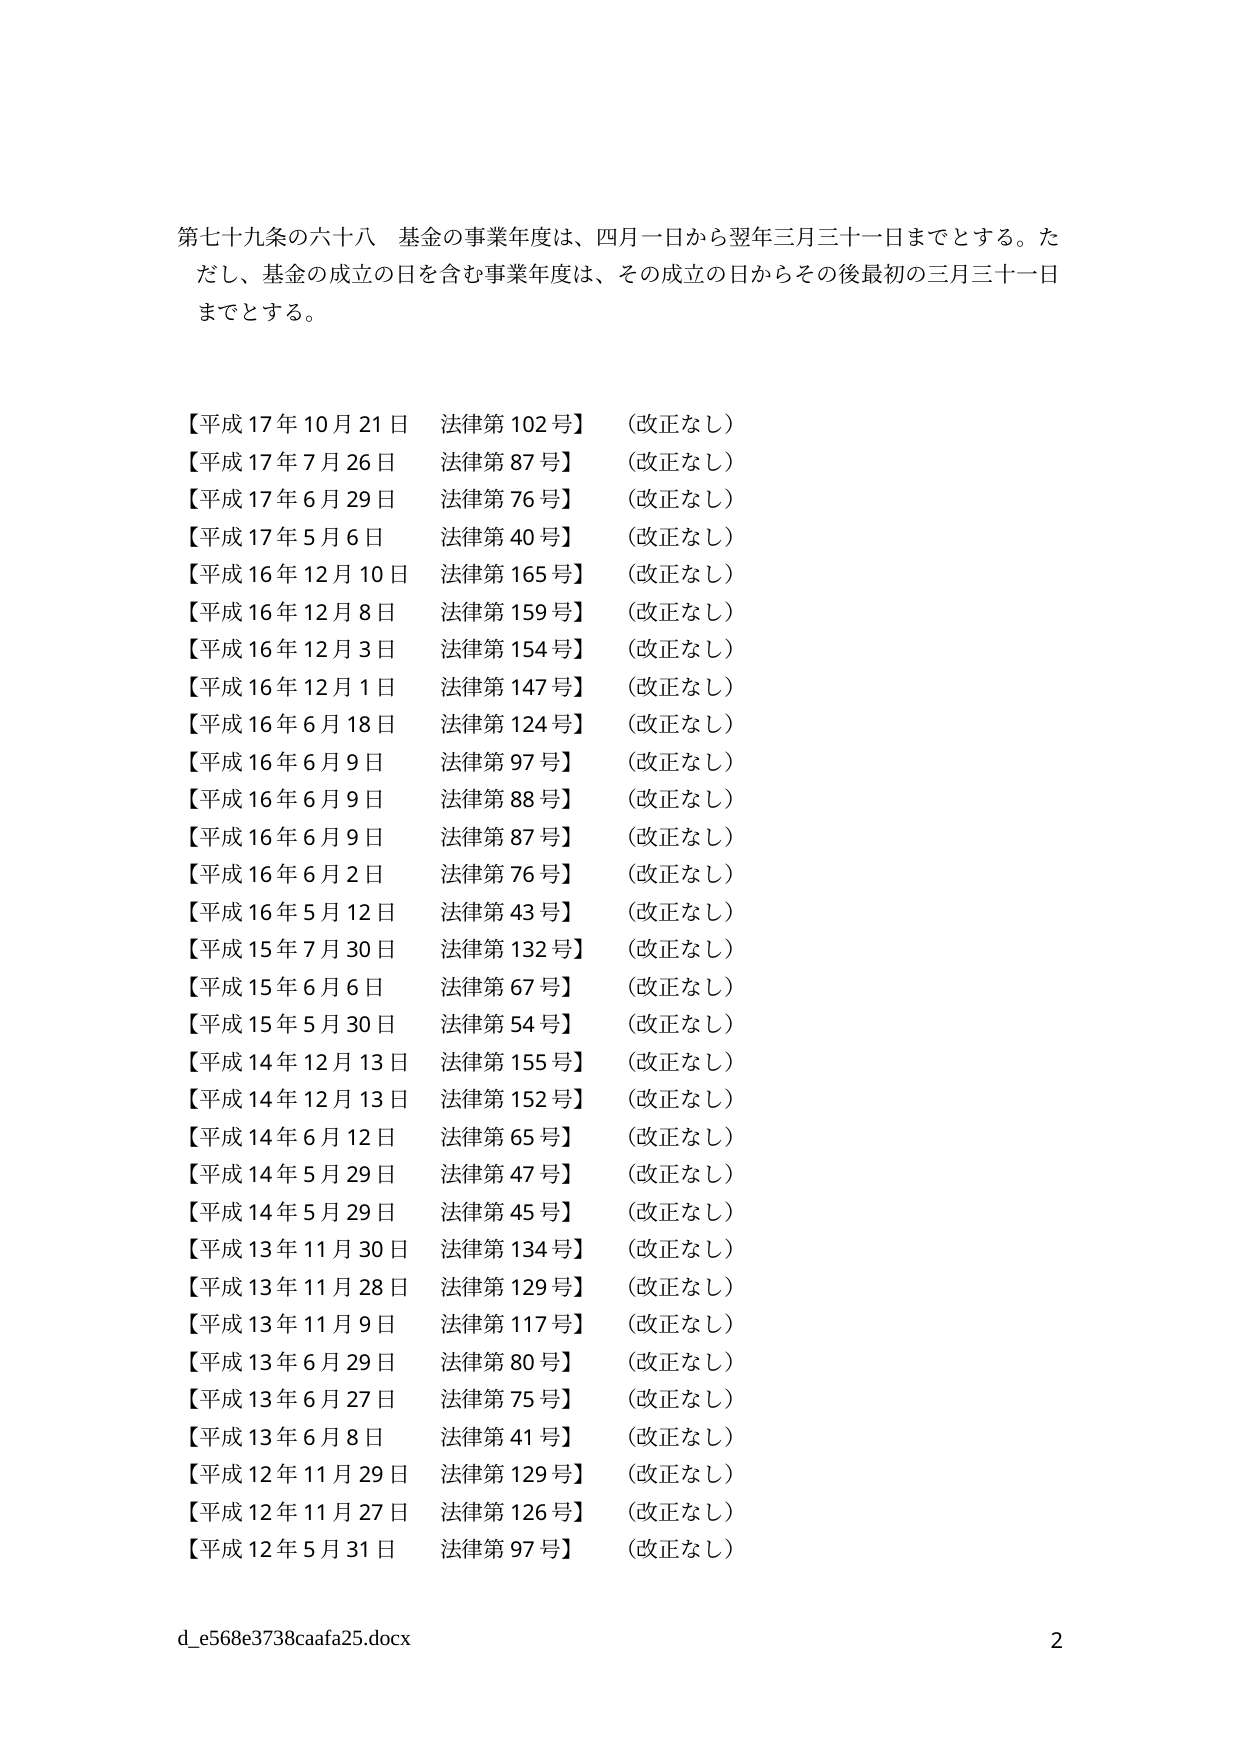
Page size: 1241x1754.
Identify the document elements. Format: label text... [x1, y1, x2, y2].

text 【平成16年12月8日 法律第159号】 （改正なし） [177, 592, 1063, 629]
text 【平成16年6月9日 法律第87号】 （改正なし） [177, 817, 1063, 854]
text 【平成17年10月21日 法律第102号】 （改正なし） [177, 404, 1063, 442]
text 【平成14年12月13日 法律第155号】 （改正なし） [177, 1042, 1063, 1079]
text 【平成14年5月29日 法律第45号】 （改正なし） [177, 1192, 1063, 1229]
text 【平成12年5月31日 法律第97号】 （改正なし） [177, 1529, 1063, 1567]
text 【平成12年11月27日 法律第126号】 （改正なし） [177, 1492, 1063, 1529]
text 【平成15年7月30日 法律第132号】 （改正なし） [177, 929, 1063, 967]
text 【平成14年6月12日 法律第65号】 （改正なし） [177, 1117, 1063, 1154]
text 【平成13年11月28日 法律第129号】 （改正なし） [177, 1267, 1063, 1304]
text 【平成13年6月27日 法律第75号】 （改正なし） [177, 1379, 1063, 1417]
text 【平成16年6月18日 法律第124号】 （改正なし） [177, 704, 1063, 742]
text 【平成15年6月6日 法律第67号】 （改正なし） [177, 967, 1063, 1004]
text 【平成15年5月30日 法律第54号】 （改正なし） [177, 1004, 1063, 1042]
text 【平成16年5月12日 法律第43号】 （改正なし） [177, 892, 1063, 929]
text 【平成13年11月30日 法律第134号】 （改正なし） [177, 1229, 1063, 1267]
text 【平成16年6月9日 法律第97号】 （改正なし） [177, 742, 1063, 779]
text 【平成16年12月3日 法律第154号】 （改正なし） [177, 629, 1063, 667]
text 【平成14年5月29日 法律第47号】 （改正なし） [177, 1154, 1063, 1192]
text 【平成13年6月8日 法律第41号】 （改正なし） [177, 1417, 1063, 1454]
text 【平成16年12月1日 法律第147号】 （改正なし） [177, 667, 1063, 704]
text 【平成13年6月29日 法律第80号】 （改正なし） [177, 1342, 1063, 1379]
text 【平成17年7月26日 法律第87号】 （改正なし） [177, 442, 1063, 479]
text 【平成17年6月29日 法律第76号】 （改正なし） [177, 479, 1063, 517]
text 【平成13年11月9日 法律第117号】 （改正なし） [177, 1304, 1063, 1342]
text 【平成12年11月29日 法律第129号】 （改正なし） [177, 1454, 1063, 1492]
text 【平成17年5月6日 法律第40号】 （改正なし） [177, 517, 1063, 554]
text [177, 217, 1063, 329]
text 【平成16年6月9日 法律第88号】 （改正なし） [177, 779, 1063, 817]
text 【平成16年6月2日 法律第76号】 （改正なし） [177, 854, 1063, 892]
text 【平成16年12月10日 法律第165号】 （改正なし） [177, 554, 1063, 592]
text 【平成14年12月13日 法律第152号】 （改正なし） [177, 1079, 1063, 1117]
